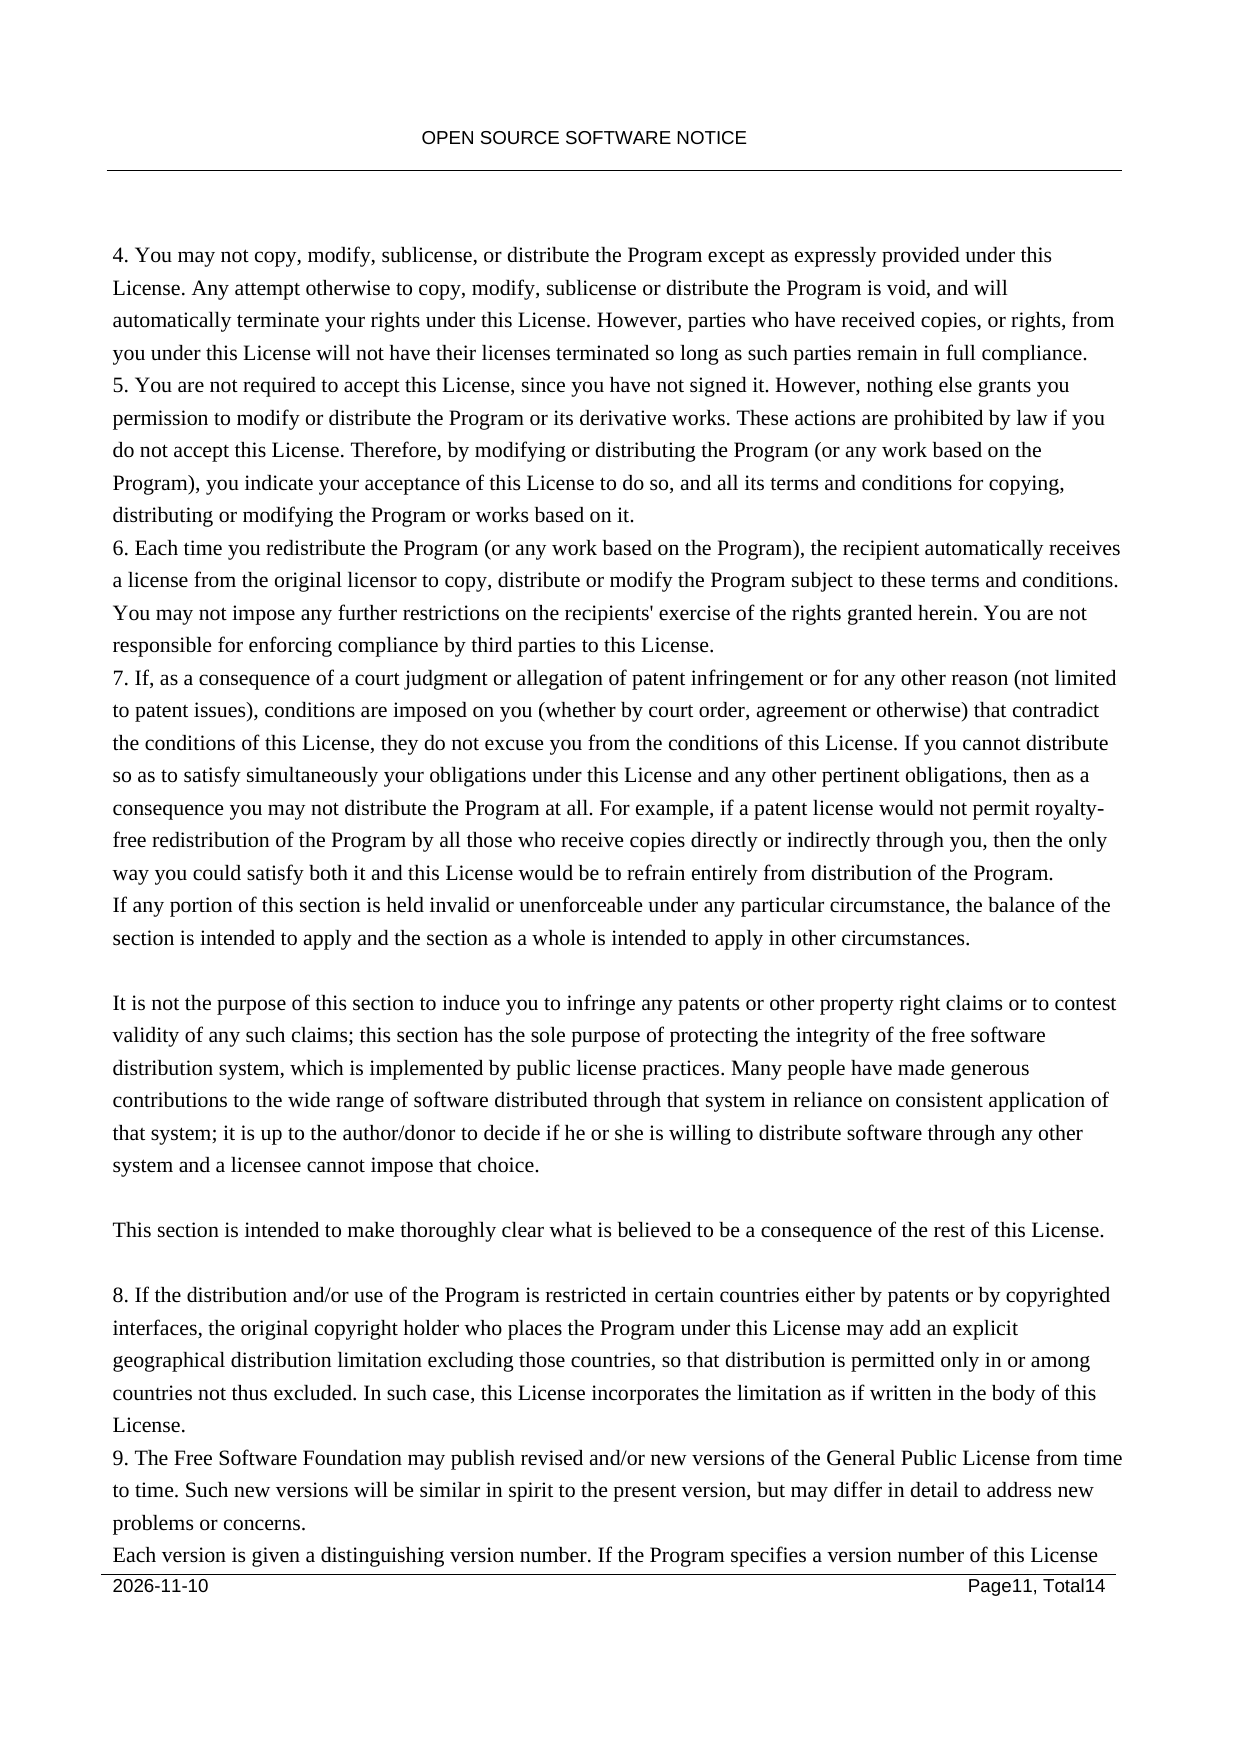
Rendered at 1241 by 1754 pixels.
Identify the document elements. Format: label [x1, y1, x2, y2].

text [112, 206, 1128, 1571]
